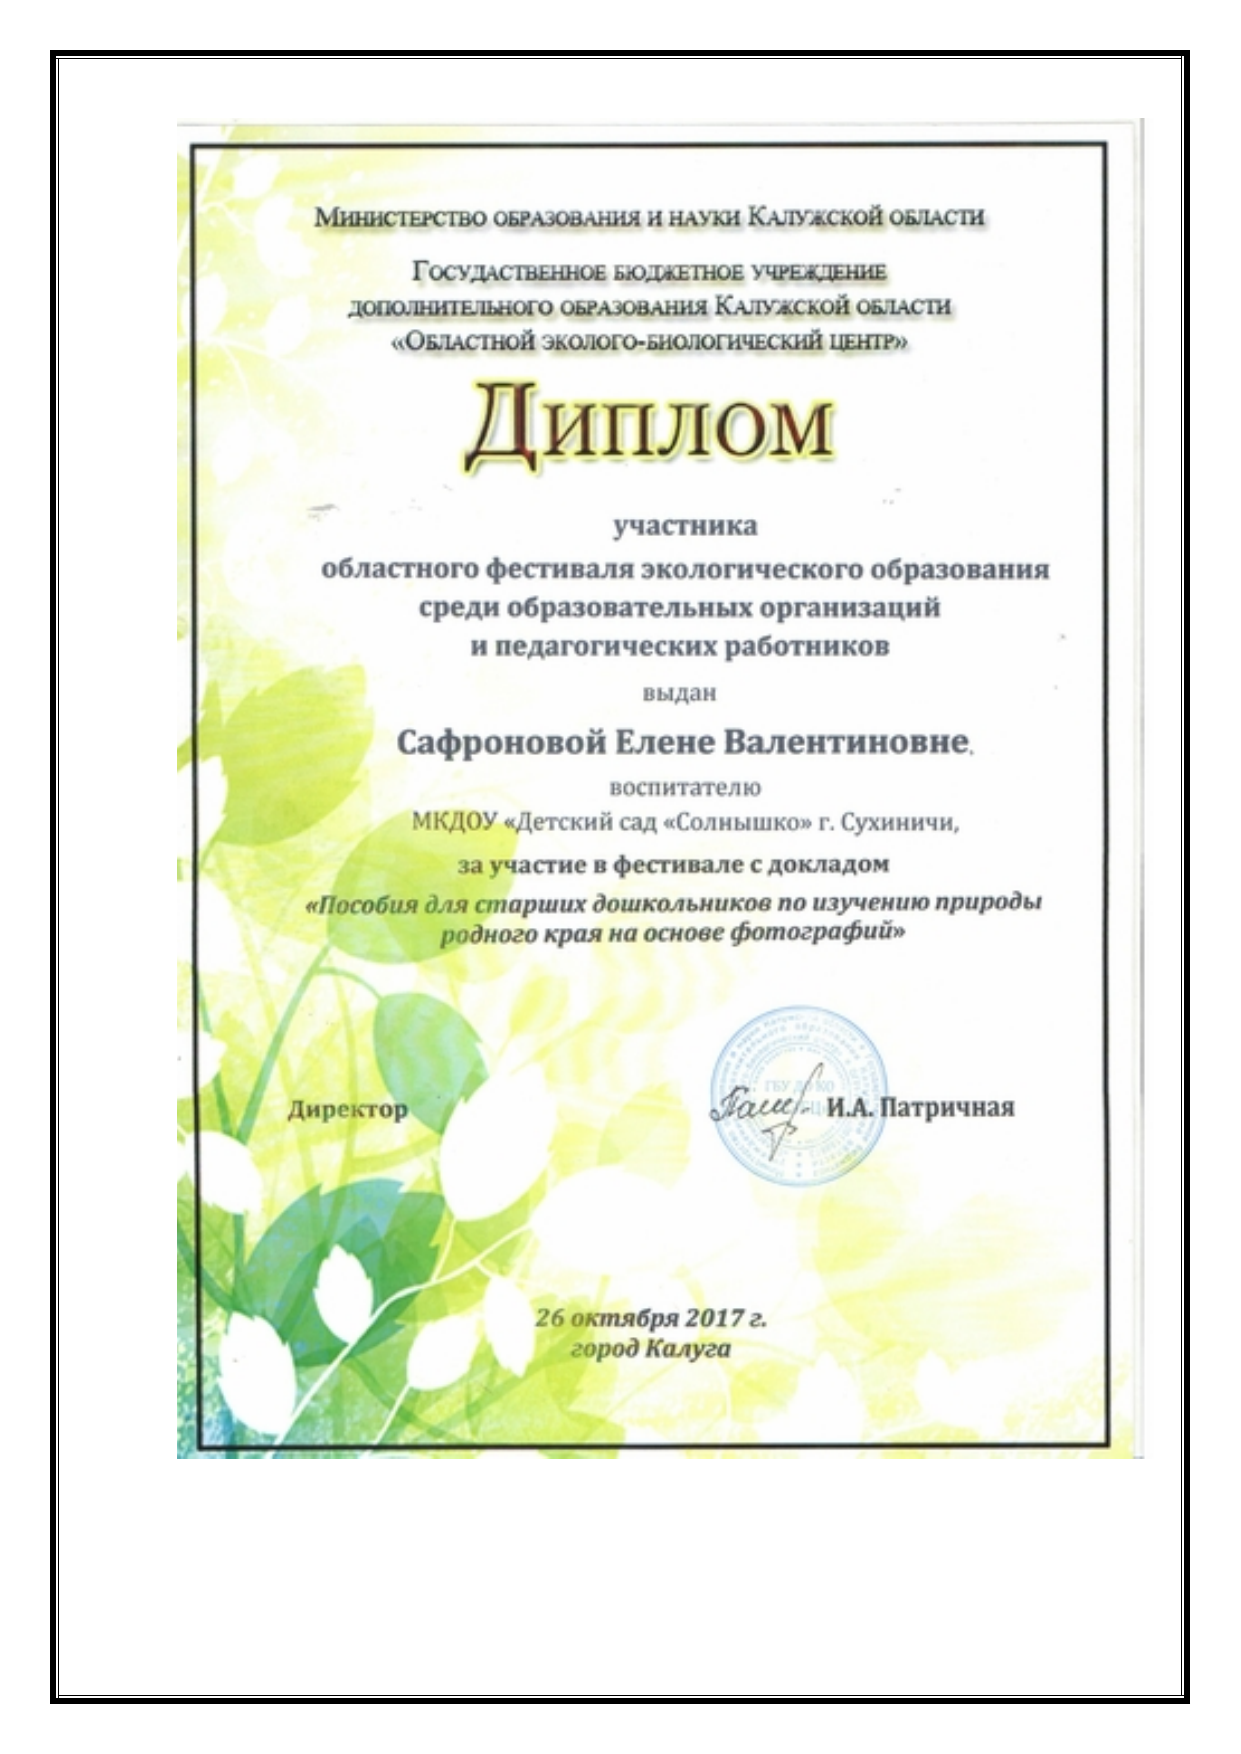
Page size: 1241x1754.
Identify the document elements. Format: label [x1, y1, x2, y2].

picture [177, 118, 1154, 1459]
